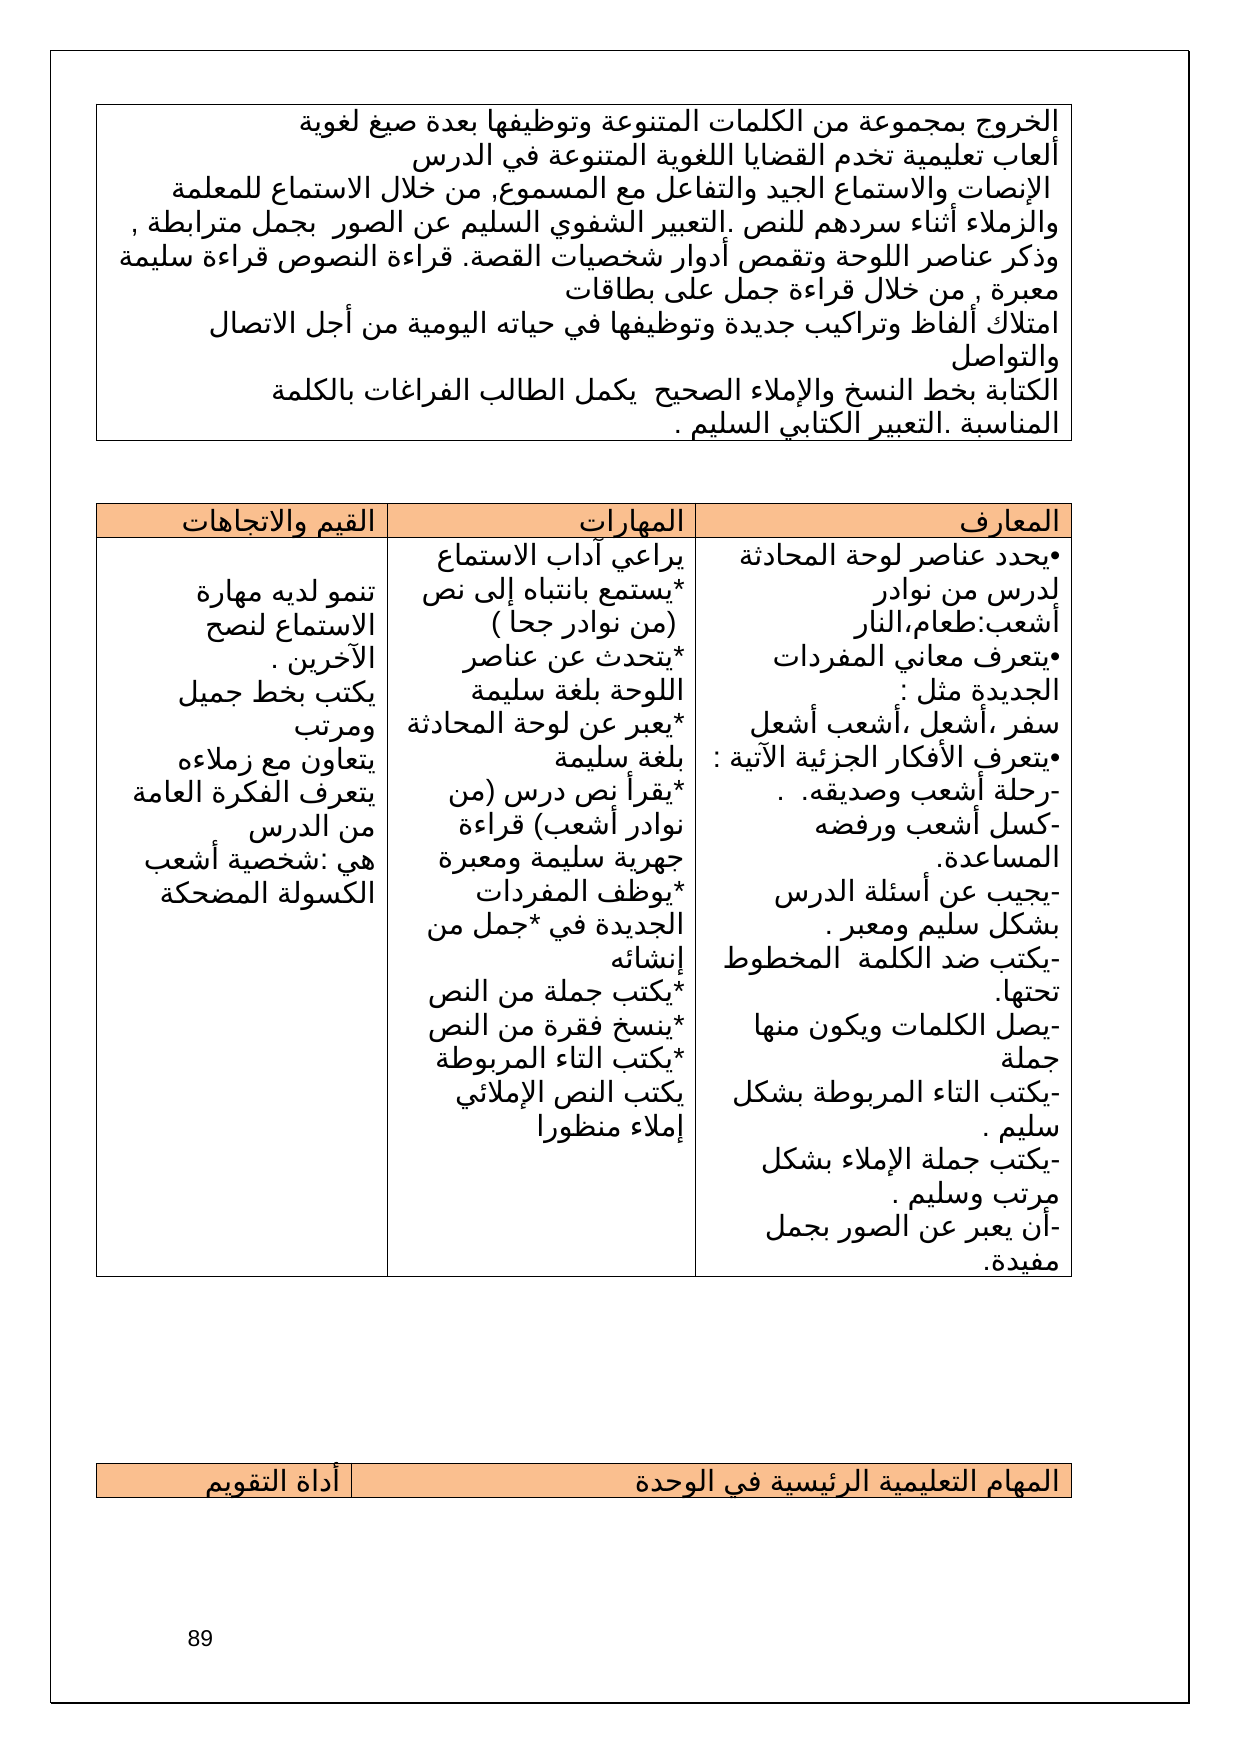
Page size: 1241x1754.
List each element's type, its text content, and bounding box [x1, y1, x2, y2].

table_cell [97, 105, 1071, 440]
table_header المهام التعليمية الرئيسية في الوحدة [352, 1464, 1071, 1497]
table_cell يراعي آداب الاستماع *يستمع بانتباه إلى نص (من نوادر جحا ) *يتحدث عن عناصر اللوحة بلغة سليمة *يعبر عن لوحة المحادثة بلغة سليمة *يقرأ نص درس (من نوادر أشعب) قراءة جهرية سليمة ومعبرة *يوظف المفردات الجديدة في *جمل من إنشائه *يكتب جملة من النص *ينسخ فقرة من النص *يكتب التاء المربوطة يكتب النص الإملائي إملاء منظورا [388, 538, 695, 1276]
table_cell تنمو لديه مهارة الاستماع لنصح الآخرين . يكتب بخط جميل ومرتب يتعاون مع زملاءه يتعرف الفكرة العامة من الدرس هي :شخصية أشعب الكسولة المضحكة [97, 538, 387, 1276]
table_header القيم والاتجاهات [97, 504, 387, 537]
table_cell •يحدد عناصر لوحة المحادثة لدرس من نوادر أشعب:طعام،النار •يتعرف معاني المفردات الجديدة مثل : سفر ،أشعل ،أشعب أشعل •يتعرف الأفكار الجزئية الآتية : -رحلة أشعب وصديقه. . -كسل أشعب ورفضه المساعدة. -يجيب عن أسئلة الدرس بشكل سليم ومعبر . -يكتب ضد الكلمة المخطوط تحتها. -يصل الكلمات ويكون منها جملة -يكتب التاء المربوطة بشكل سليم . -يكتب جملة الإملاء بشكل مرتب وسليم . -أن يعبر عن الصور بجمل مفيدة. [696, 538, 1071, 1276]
table_header المهارات [388, 504, 695, 537]
table_header المعارف [696, 504, 1071, 537]
table_header أداة التقويم [97, 1464, 351, 1497]
